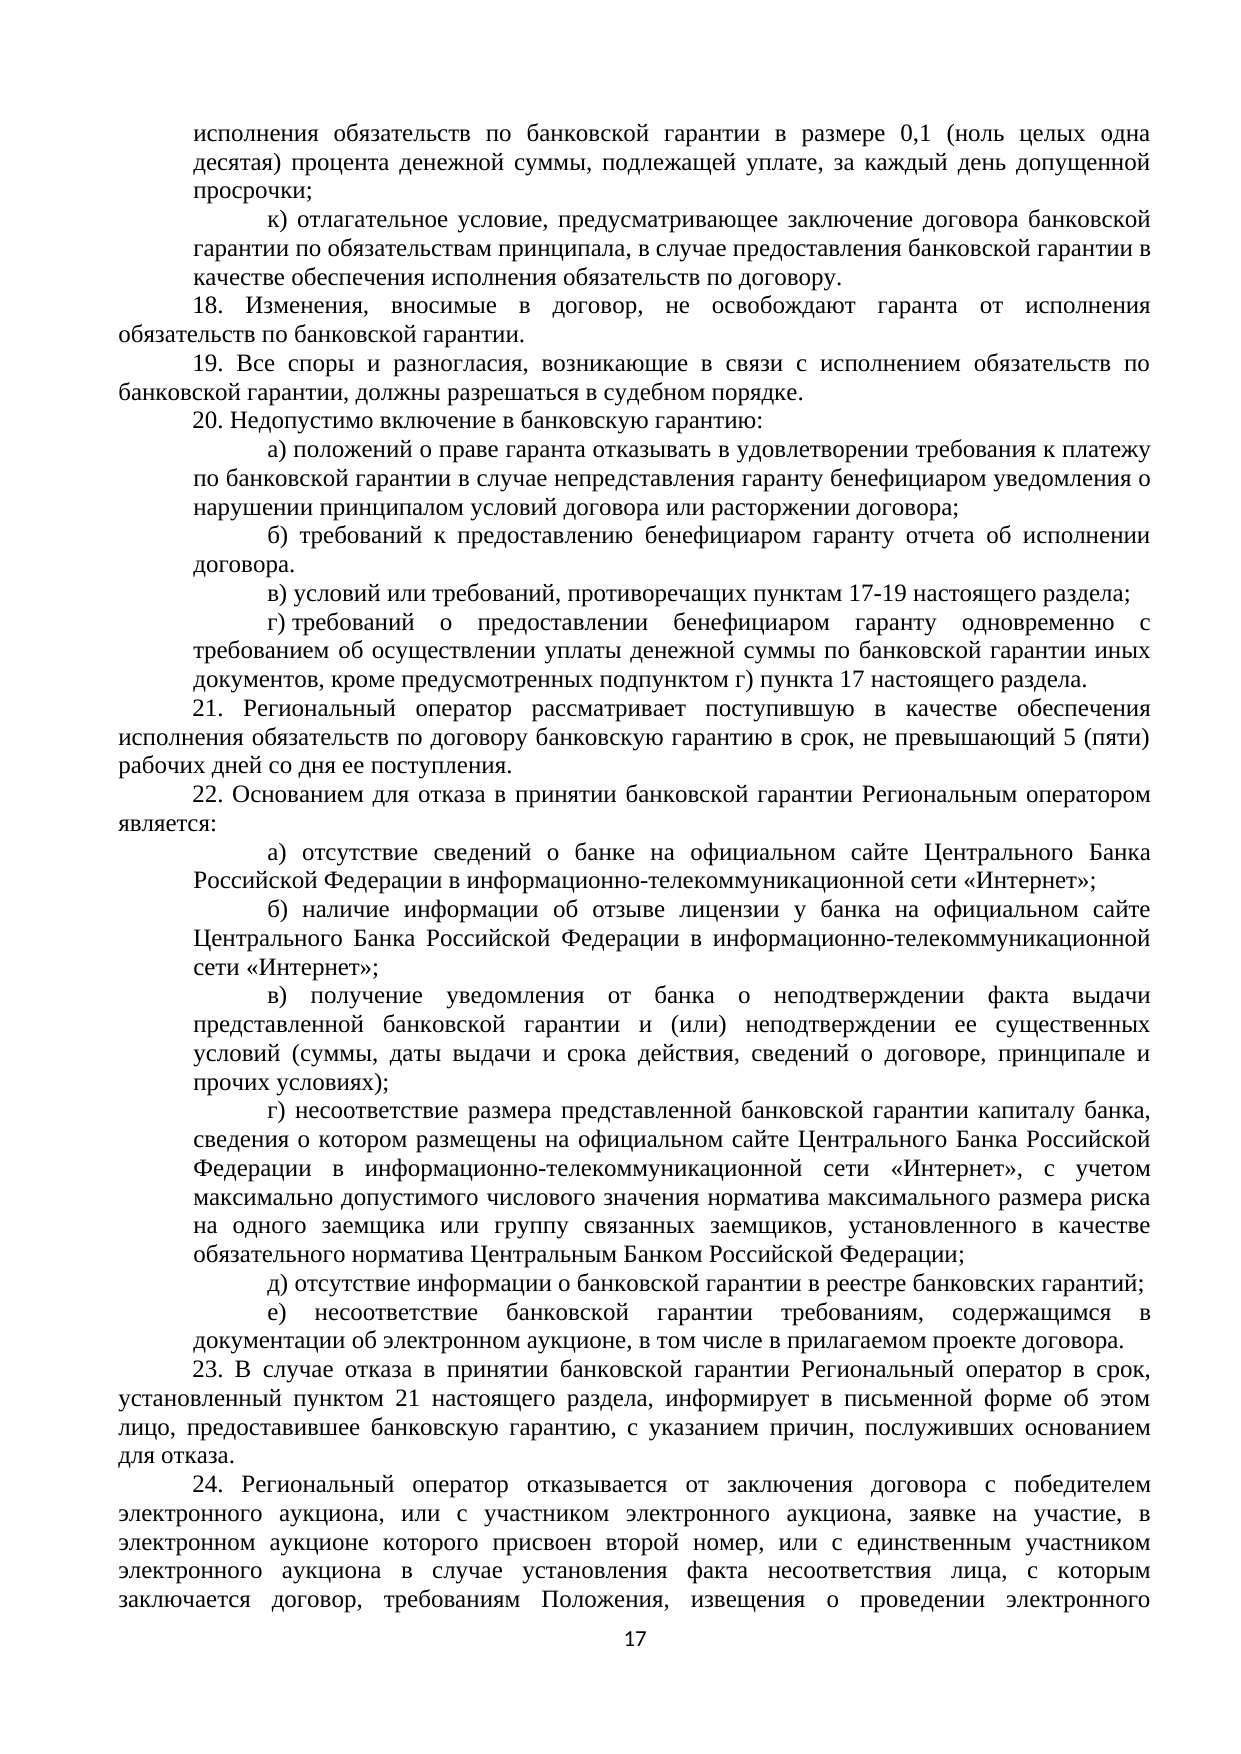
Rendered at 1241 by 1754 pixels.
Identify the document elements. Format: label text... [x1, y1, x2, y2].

list 19. Все споры и разногласия, возникающие в связи с исполнением обязательств по банковской гарантии, должны разрешаться в судебном порядке. [118, 348, 1152, 406]
list 21. Региональный оператор рассматривает поступившую в качестве обеспечения исполнения обязательств по договору банковскую гарантию в срок, не превышающий 5 (пяти) рабочих дней со дня ее поступления. [118, 693, 1152, 779]
text д) отсутствие информации о банковской гарантии в реестре банковских гарантий; [193, 1268, 1152, 1297]
list 20. Недопустимо включение в банковскую гарантию: [118, 406, 1152, 434]
text а) положений о праве гаранта отказывать в удовлетворении требования к платежу по банковской гарантии в случае непредставления гаранту бенефициаром уведомления о нарушении принципалом условий договора или расторжении договора; [193, 434, 1152, 521]
text б) наличие информации об отзыве лицензии у банка на официальном сайте Центрального Банка Российской Федерации в информационно-телекоммуникационной сети «Интернет»; [193, 894, 1152, 981]
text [193, 118, 1152, 204]
text в) получение уведомления от банка о неподтверждении факта выдачи представленной банковской гарантии и (или) неподтверждении ее существенных условий (суммы, даты выдачи и срока действия, сведений о договоре, принципале и прочих условиях); [193, 981, 1152, 1096]
text б) требований к предоставлению бенефициаром гаранту отчета об исполнении договора. [193, 521, 1152, 578]
text а) отсутствие сведений о банке на официальном сайте Центрального Банка Российской Федерации в информационно-телекоммуникационной сети «Интернет»; [193, 837, 1152, 894]
list 18. Изменения, вносимые в договор, не освобождают гаранта от исполнения обязательств по банковской гарантии. [118, 291, 1152, 348]
text к) отлагательное условие, предусматривающее заключение договора банковской гарантии по обязательствам принципала, в случае предоставления банковской гарантии в качестве обеспечения исполнения обязательств по договору. [193, 204, 1152, 291]
list 23. В случае отказа в принятии банковской гарантии Региональный оператор в срок, установленный пунктом 21 настоящего раздела, информирует в письменной форме об этом лицо, предоставившее банковскую гарантию, с указанием причин, послуживших основанием для отказа. [118, 1354, 1152, 1469]
text в) условий или требований, противоречащих пунктам 17-19 настоящего раздела; [193, 578, 1152, 607]
text г) несоответствие размера представленной банковской гарантии капиталу банка, сведения о котором размещены на официальном сайте Центрального Банка Российской Федерации в информационно-телекоммуникационной сети «Интернет», с учетом максимально допустимого числового значения норматива максимального размера риска на одного заемщика или группу связанных заемщиков, установленного в качестве обязательного норматива Центральным Банком Российской Федерации; [193, 1096, 1152, 1268]
list 22. Основанием для отказа в принятии банковской гарантии Региональным оператором является: [118, 779, 1152, 837]
text е) несоответствие банковской гарантии требованиям, содержащимся в документации об электронном аукционе, в том числе в прилагаемом проекте договора. [193, 1297, 1152, 1354]
text г) требований о предоставлении бенефициаром гаранту одновременно с требованием об осуществлении уплаты денежной суммы по банковской гарантии иных документов, кроме предусмотренных подпунктом г) пункта 17 настоящего раздела. [193, 607, 1152, 693]
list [118, 1469, 1152, 1613]
